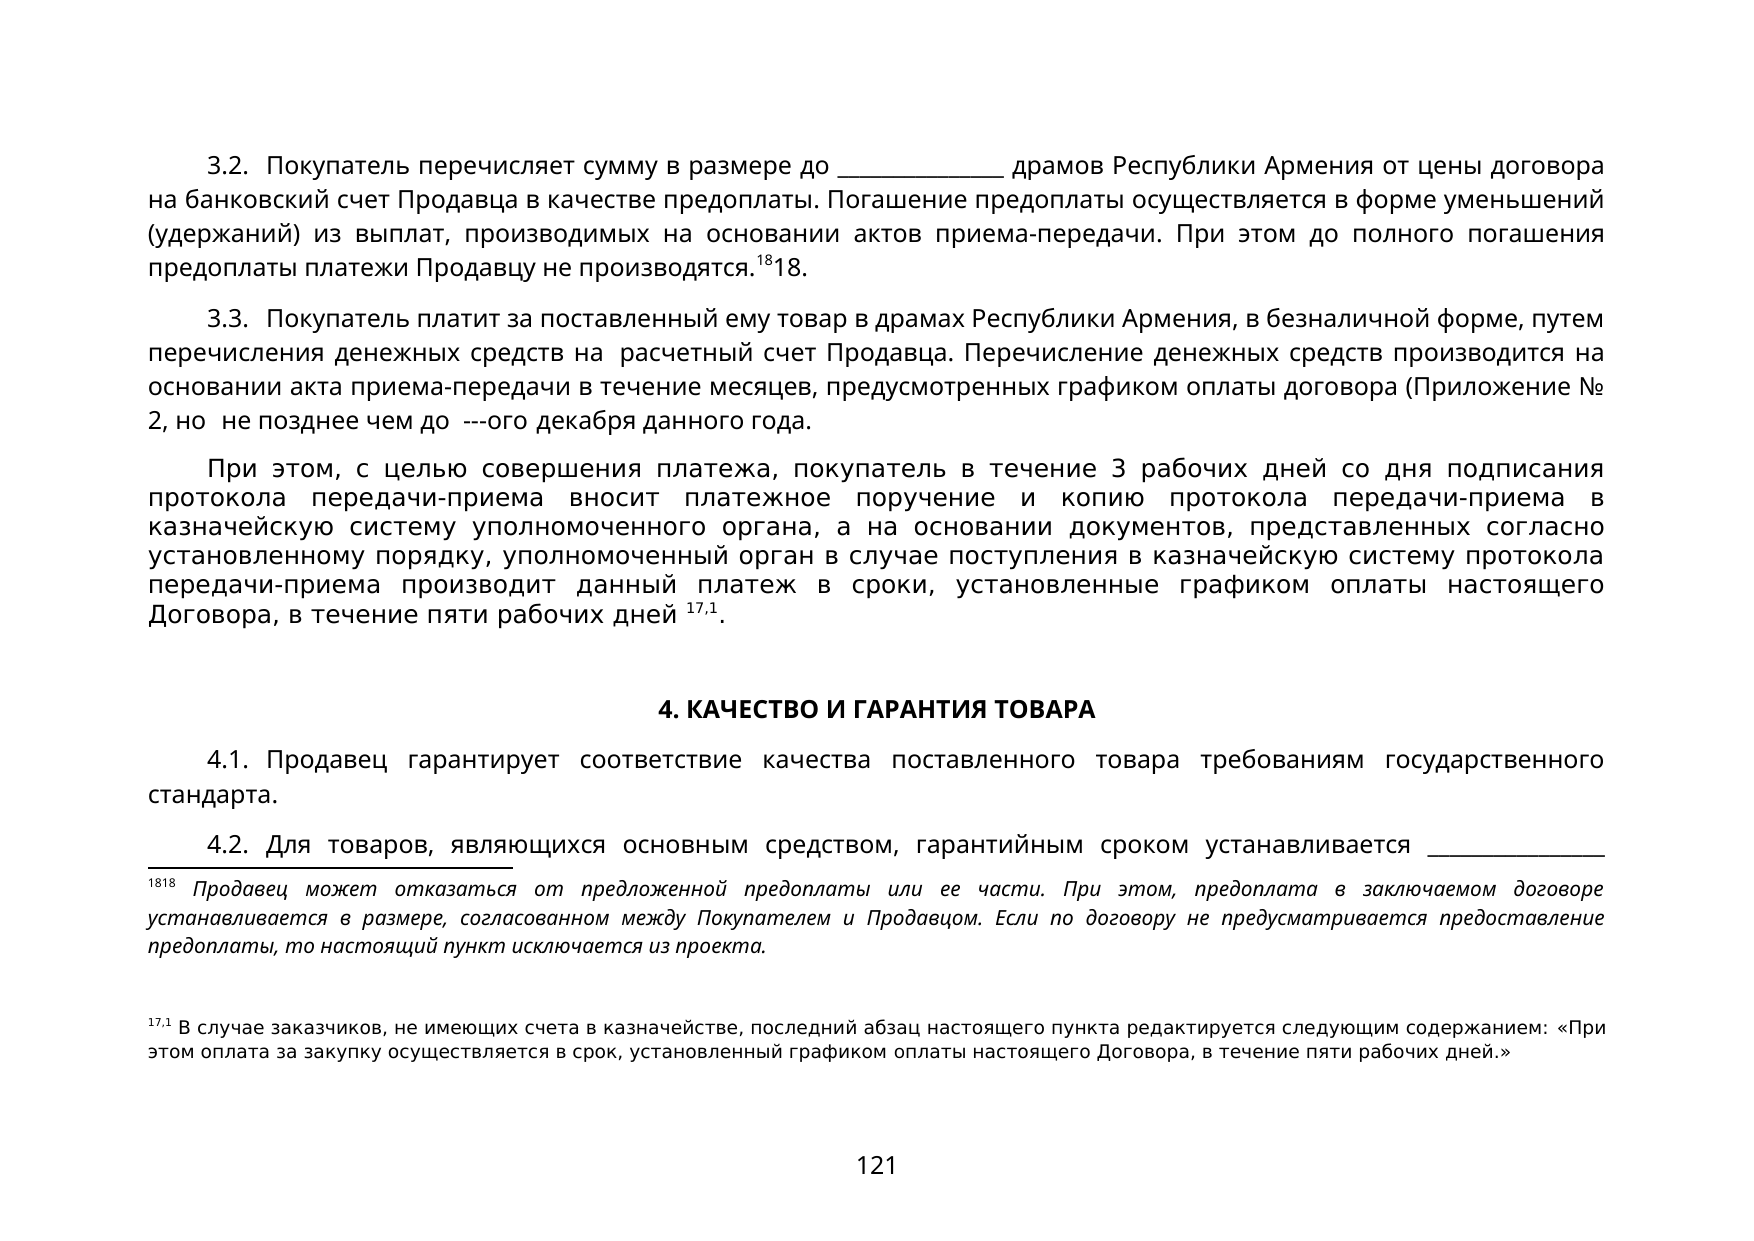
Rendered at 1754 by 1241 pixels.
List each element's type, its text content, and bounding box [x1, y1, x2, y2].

text 4.1. Продавец гарантирует соответствие качества поставленного товара требованиям государственного стандарта. [148, 742, 1606, 810]
text 3.2. Покупатель перечисляет сумму в размере до _______________ драмов Республики Армения от цены договора на банковский счет Продавца в качестве предоплаты. Погашение предоплаты осуществляется в форме уменьшений (удержаний) из выплат, производимых на основании актов приема-передачи. При этом до полного погашения предоплаты платежи Продавцу не производятся.18. [148, 148, 1606, 284]
text 3.3. Покупатель платит за поставленный ему товар в драмах Республики Армения, в безналичной форме, путем перечисления денежных средств на расчетный счет Продавца. Перечисление денежных средств производится на основании акта приема-передачи в течение месяцев, предусмотренных графиком оплаты договора (Приложение № 2, но не позднее чем до ---ого декабря данного года. [148, 301, 1606, 437]
text 4. КАЧЕСТВО И ГАРАНТИЯ ТОВАРА [148, 691, 1606, 726]
text При этом, с целью совершения платежа, покупатель в течение 3 рабочих дней со дня подписания протокола передачи-приема вносит платежное поручение и копию протокола передачи-приема в казначейскую систему уполномоченного органа, а на основании документов, представленных согласно установленному порядку, уполномоченный орган в случае поступления в казначейскую систему протокола передачи-приема производит данный платеж в сроки, установленные графиком օплаты настоящего Договора, в течение пяти рабочих дней 17,1. [148, 454, 1606, 629]
text 4.2. Для товаров, являющихся основным средством, гарантийным сроком устанавливается ________________ календарных дней со дня, следующего за днем принятия товара Покупателем. Если в течение гарантийного срока выявлены дефекты поставленного товара, то Продавец обязан за свой счет и в установленные Покупателем разумные сроки устранить эти дефекты19. [148, 827, 1606, 861]
